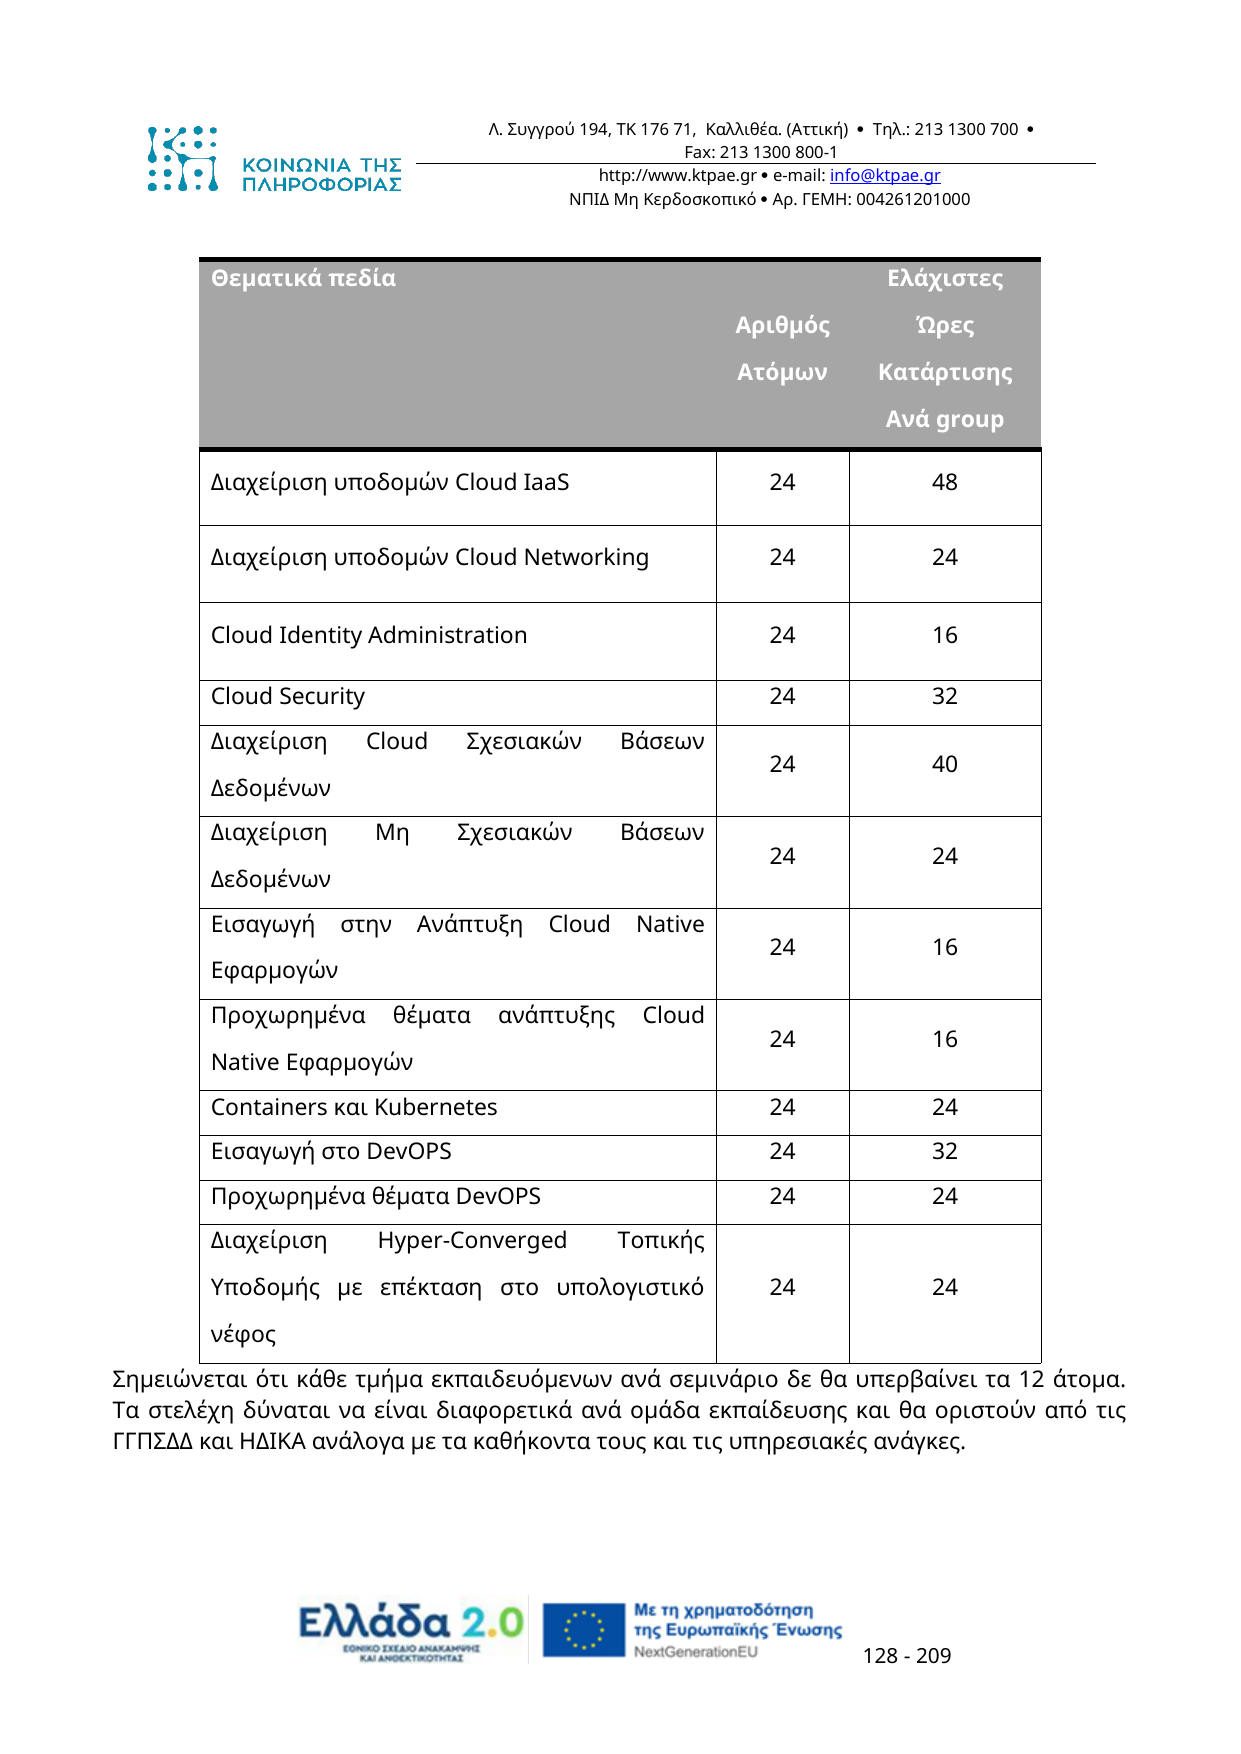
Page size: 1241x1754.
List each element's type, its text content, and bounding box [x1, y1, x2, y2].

table_cell Διαχείριση υποδομών Cloud Networking [200, 526, 716, 602]
table_cell 24 [850, 526, 1041, 602]
table_cell 24 [850, 1225, 1041, 1362]
table_header Ελάχιστες Ώρες Κατάρτισης Ανά group [849, 262, 1041, 447]
table_header Θεματικά πεδία [199, 262, 716, 447]
table_cell Διαχείριση Hyper-Converged Τοπικής Υποδομής με επέκταση στο υπολογιστικό νέφος [200, 1225, 716, 1362]
table_cell 24 [717, 817, 849, 907]
table_cell Προχωρημένα θέματα DevOPS [200, 1181, 716, 1224]
table_cell 24 [717, 452, 849, 525]
table_cell 16 [850, 603, 1041, 680]
table_cell 24 [717, 1225, 849, 1362]
table_cell 24 [717, 909, 849, 999]
table_cell 24 [850, 817, 1041, 907]
table_cell 24 [717, 681, 849, 724]
table_cell 24 [850, 1181, 1041, 1224]
picture [297, 1595, 852, 1664]
table_cell 24 [717, 1136, 849, 1179]
table_cell 24 [850, 1091, 1041, 1135]
table_cell 24 [717, 526, 849, 602]
table_cell 24 [717, 1091, 849, 1135]
table_cell Cloud Identity Administration [200, 603, 716, 680]
table_cell Διαχείριση Cloud Σχεσιακών Βάσεων Δεδομένων [200, 726, 716, 816]
table_cell Εισαγωγή στο DevOPS [200, 1136, 716, 1179]
table_cell 40 [850, 726, 1041, 816]
table_cell 16 [850, 909, 1041, 999]
table_cell 32 [850, 681, 1041, 724]
table_cell 16 [850, 1000, 1041, 1090]
table_cell 32 [850, 1136, 1041, 1179]
table_cell 24 [717, 1181, 849, 1224]
table_cell 24 [717, 1000, 849, 1090]
table_cell 24 [717, 603, 849, 680]
table_cell Προχωρημένα θέματα ανάπτυξης Cloud Native Eφαρμογών [200, 1000, 716, 1090]
text Σημειώνεται ότι κάθε τμήμα εκπαιδευόμενων ανά σεμινάριο δε θα υπερβαίνει τα 12 άτομα. Τα στελέχη δύναται να είναι διαφορετικά ανά ομάδα εκπαίδευσης και θα οριστούν από τις ΓΓΠΣΔΔ και ΗΔΙΚΑ ανάλογα με τα καθήκοντα τους και τις υπηρεσιακές ανάγκες. [112, 254, 1128, 1456]
picture [134, 117, 417, 198]
table_cell Διαχείριση υποδομών Cloud IaaS [200, 452, 716, 525]
table_header Αριθμός Ατόμων [716, 262, 849, 447]
table_cell Εισαγωγή στην Ανάπτυξη Cloud Native Εφαρμογών [200, 909, 716, 999]
table_cell 24 [717, 726, 849, 816]
table_cell 48 [850, 452, 1041, 525]
table_cell Containers και Kubernetes [200, 1091, 716, 1135]
table_cell Cloud Security [200, 681, 716, 724]
table_cell Διαχείριση Μη Σχεσιακών Βάσεων Δεδομένων [200, 817, 716, 907]
